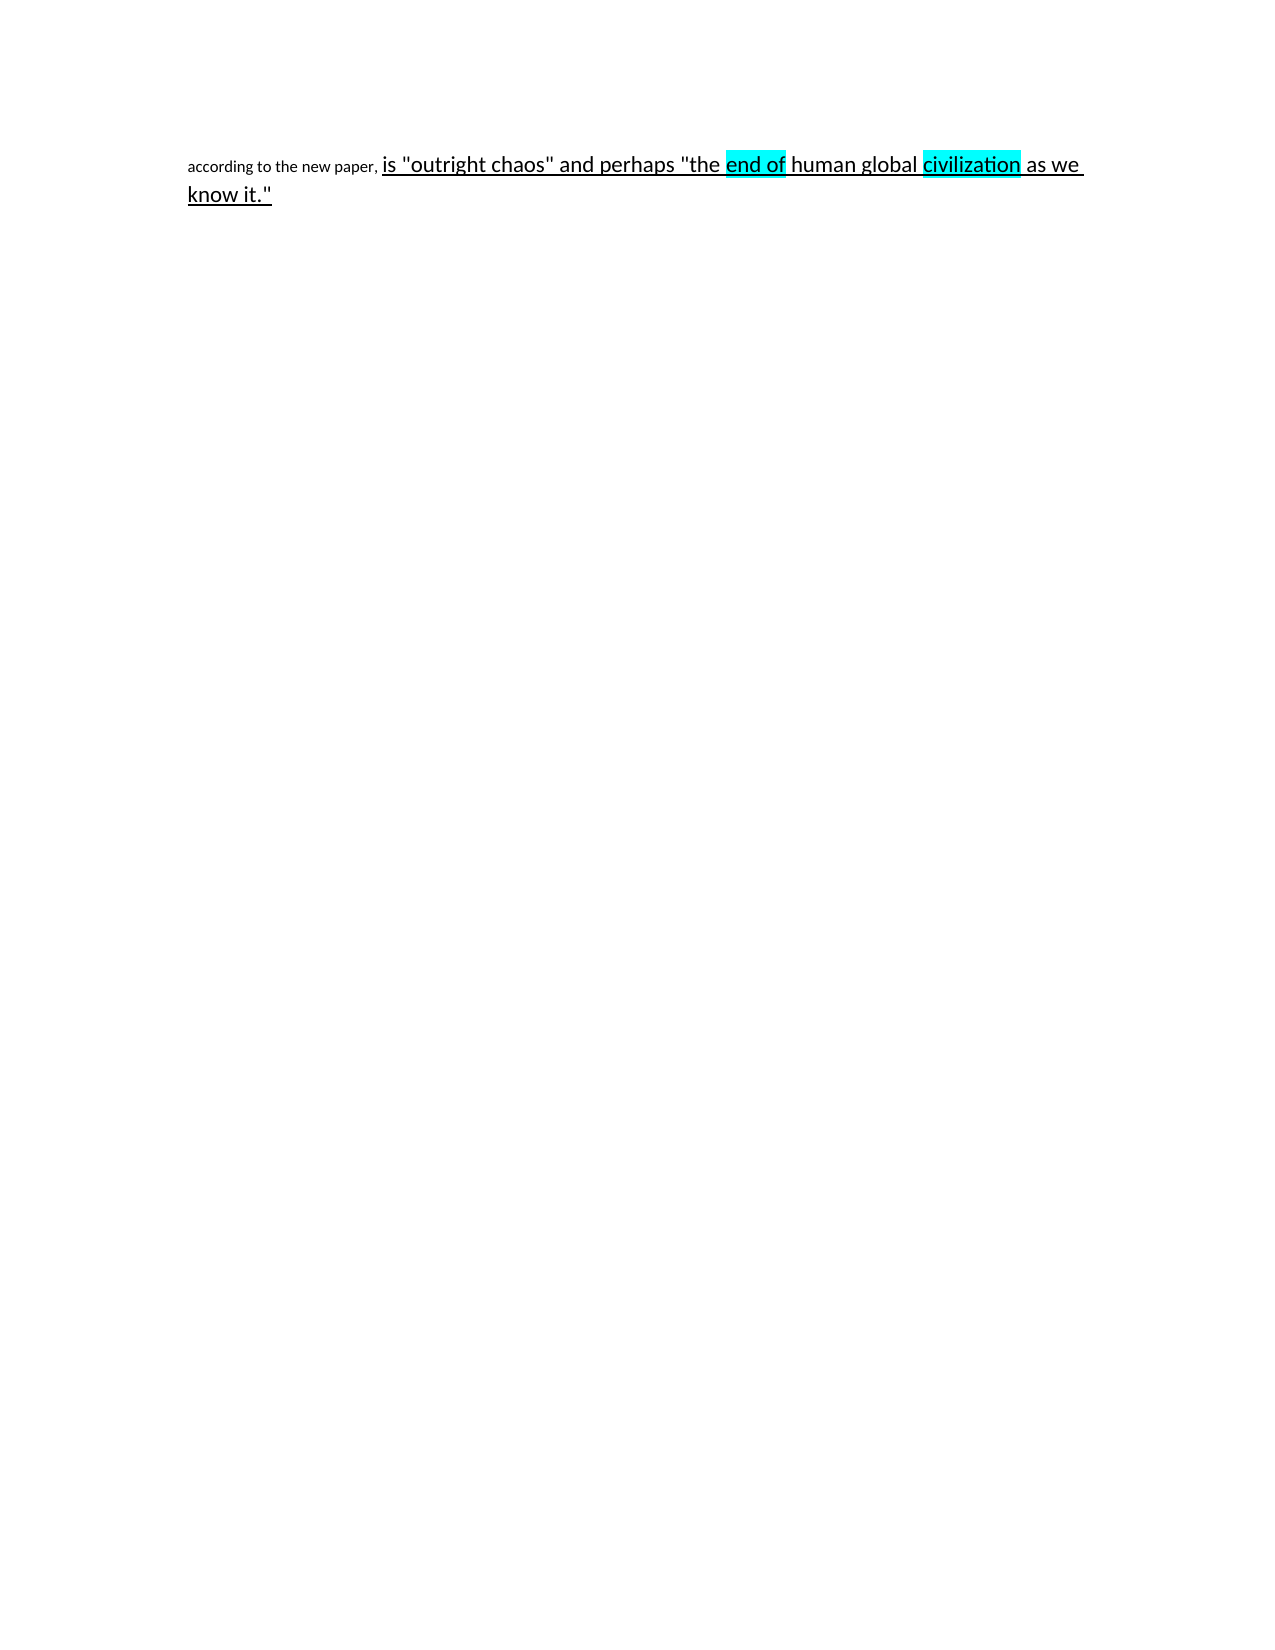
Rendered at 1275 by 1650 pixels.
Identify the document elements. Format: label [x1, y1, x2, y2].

text [187, 150, 1087, 208]
